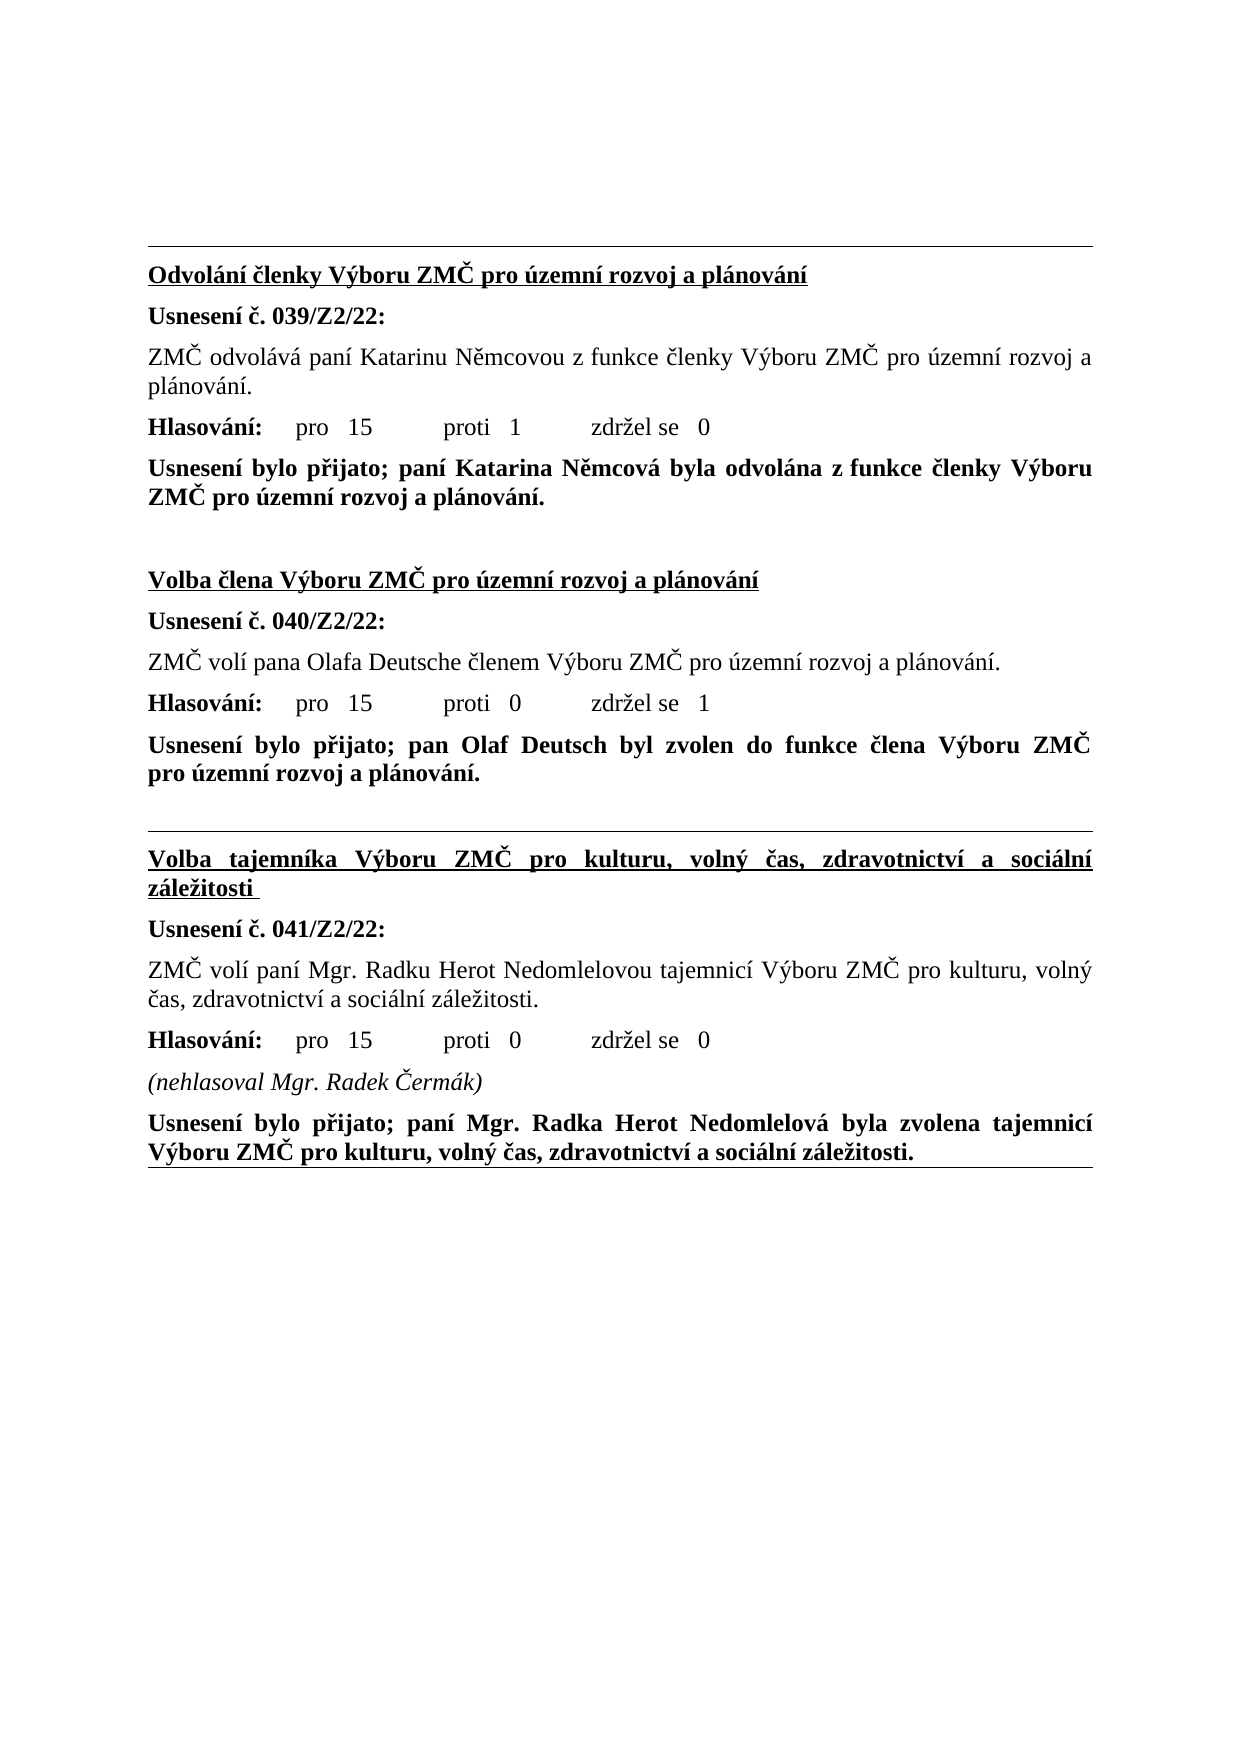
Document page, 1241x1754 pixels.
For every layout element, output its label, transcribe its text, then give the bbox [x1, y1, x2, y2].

text ZMČ volí pana Olafa Deutsche členem Výboru ZMČ pro územní rozvoj a plánování. [148, 647, 1093, 676]
text Usnesení bylo přijato; paní Mgr. Radka Herot Nedomlelová byla zvolena tajemnicí Výboru ZMČ pro kulturu, volný čas, zdravotnictví a sociální záležitosti. [148, 1108, 1093, 1167]
text Usnesení bylo přijato; pan Olaf Deutsch byl zvolen do funkce člena Výboru ZMČ pro územní rozvoj a plánování. [148, 730, 1093, 787]
text Volba tajemníka Výboru ZMČ pro kulturu, volný čas, zdravotnictví a sociální záležitosti [148, 844, 1093, 869]
text Usnesení č. 041/Z2/22: [148, 914, 1093, 943]
text Volba člena Výboru ZMČ pro územní rozvoj a plánování [148, 565, 1093, 593]
text Usnesení č. 040/Z2/22: [148, 606, 1093, 635]
text ZMČ odvolává paní Katarinu Němcovou z funkce členky Výboru ZMČ pro územní rozvoj a plánování. [148, 342, 1093, 400]
text Usnesení bylo přijato; paní Katarina Němcová byla odvolána z funkce členky Výboru ZMČ pro územní rozvoj a plánování. [148, 453, 1093, 511]
subtitle Hlasování: pro 15 proti 0 zdržel se 0 [148, 1025, 1093, 1054]
text ZMČ volí paní Mgr. Radku Herot Nedomlelovou tajemnicí Výboru ZMČ pro kulturu, volný čas, zdravotnictví a sociální záležitosti. [148, 955, 1093, 1013]
text Usnesení č. 039/Z2/22: [148, 301, 1093, 330]
subtitle (nehlasoval Mgr. Radek Čermák) [148, 1067, 1093, 1095]
text Odvolání členky Výboru ZMČ pro územní rozvoj a plánování [148, 260, 1093, 288]
text Volba tajemníka Výboru ZMČ pro kulturu, volný čas, zdravotnictví a sociální záležitosti [148, 871, 1093, 902]
subtitle Hlasování: pro 15 proti 1 zdržel se 0 [148, 412, 1093, 441]
subtitle Hlasování: pro 15 proti 0 zdržel se 1 [148, 688, 1093, 717]
